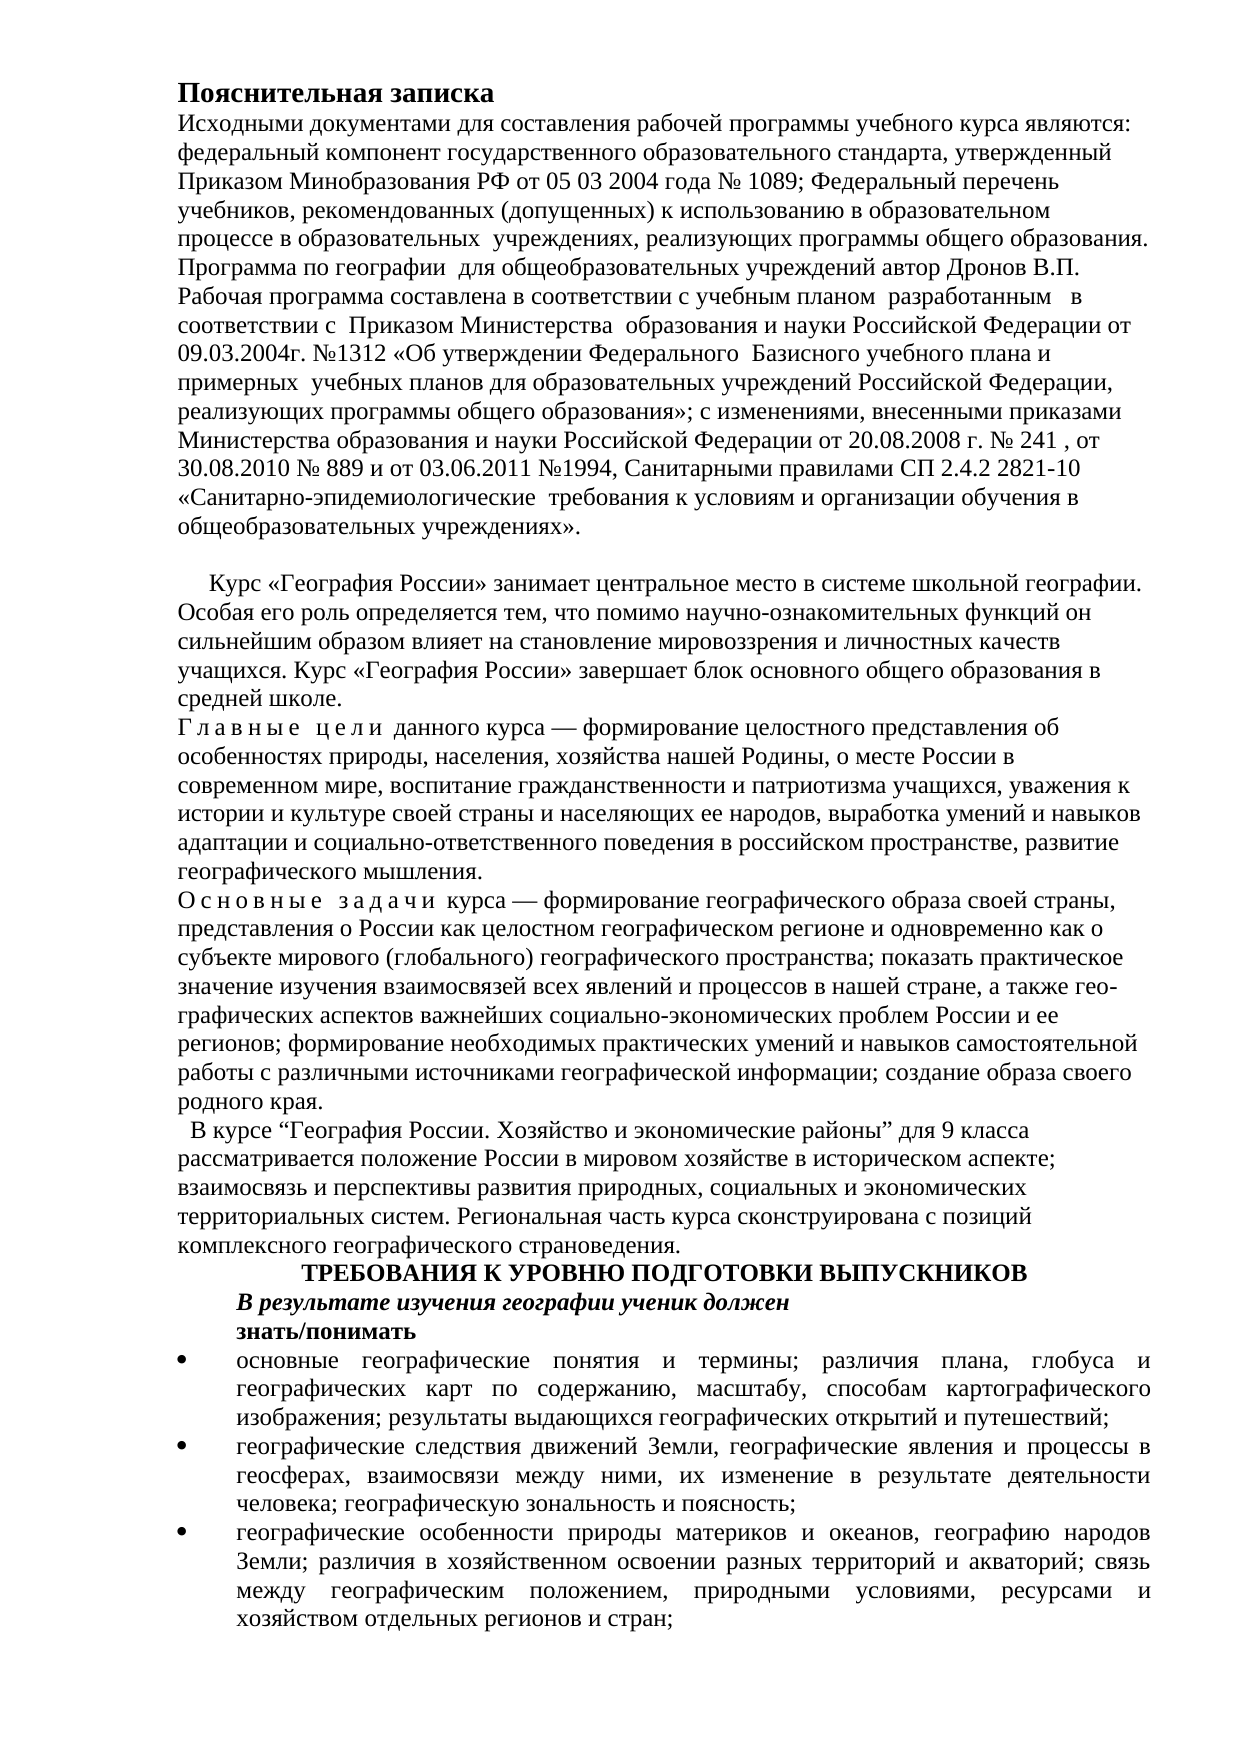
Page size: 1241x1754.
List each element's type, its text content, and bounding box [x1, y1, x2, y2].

text Основные задачи курса — формирование географического образа своей страны, представления о России как целостном географическом регионе и одновременно как о субъекте мирового (глобального) географического пространства; показать практическое значение изучения взаимосвязей всех явлений и процессов в нашей стране, а также географических аспектов важнейших социально-экономических проблем России и ее регионов; формирование необходимых практических умений и навыков самостоятельной работы с различными источниками географической информации; создание образа своего родного края. [177, 885, 1152, 1115]
text В курсе “География России. Хозяйство и экономические районы” для 9 класса рассматривается положение России в мировом хозяйстве в историческом аспекте; взаимосвязь и перспективы развития природных, социальных и экономических территориальных систем. Региональная часть курса сконструирована с позиций комплексного географического страноведения. [177, 1115, 1152, 1258]
text Главные цели данного курса — формирование целостного представления об особенностях природы, населения, хозяйства нашей Родины, о месте России в современном мире, воспитание гражданственности и патриотизма учащихся, уважения к истории и культуре своей страны и населяющих ее народов, выработка умений и навыков адаптации и социально-ответственного поведения в российском пространстве, развитие географического мышления. [177, 712, 1152, 885]
text Пояснительная записка [177, 75, 1152, 108]
list географические следствия движений Земли, географические явления и процессы в геосферах, взаимосвязи между ними, их изменение в результате деятельности человека; географическую зональность и поясность; [177, 1431, 1152, 1517]
text В результате изучения географии ученик должен [177, 1287, 1152, 1316]
text Курс «География России» занимает центральное место в системе школьной географии. Особая его роль определяется тем, что помимо научно-ознакомительных функций он сильнейшим образом влияет на становление мировоззрения и личностных качеств учащихся. Курс «География России» завершает блок основного общего образования в средней школе. [177, 568, 1152, 712]
text Исходными документами для составления рабочей программы учебного курса являются: [177, 108, 1152, 137]
text федеральный компонент государственного образовательного стандарта, утвержденный Приказом Минобразования РФ от 05 03 2004 года № 1089; Федеральный перечень учебников, рекомендованных (допущенных) к использованию в образовательном процессе в образовательных учреждениях, реализующих программы общего образования. Программа по географии для общеобразовательных учреждений автор Дронов В.П. Рабочая программа составлена в соответствии с учебным планом разработанным в соответствии с Приказом Министерства образования и науки Российской Федерации от 09.03.2004г. №1312 «Об утверждении Федерального Базисного учебного плана и примерных учебных планов для образовательных учреждений Российской Федерации, реализующих программы общего образования»; с изменениями, внесенными приказами Министерства образования и науки Российской Федерации от 20.08.2008 г. № 241 , от 30.08.2010 № 889 и от 03.06.2011 №1994, Санитарными правилами СП 2.4.2 2821-10 «Санитарно-эпидемиологические требования к условиям и организации обучения в общеобразовательных учреждениях». [177, 137, 1152, 540]
list географические особенности природы материков и океанов, географию народов Земли; различия в хозяйственном освоении разных территорий и акваторий; связь между географическим положением, природными условиями, ресурсами и хозяйством отдельных регионов и стран; [177, 1517, 1152, 1632]
subtitle ТРЕБОВАНИЯ К УРОВНЮ ПОДГОТОВКИ ВЫПУСКНИКОВ [177, 1258, 1152, 1287]
text знать/понимать [236, 1316, 1152, 1345]
list основные географические понятия и термины; различия плана, глобуса и географических карт по содержанию, масштабу, способам картографического изображения; результаты выдающихся географических открытий и путешествий; [177, 1345, 1152, 1431]
